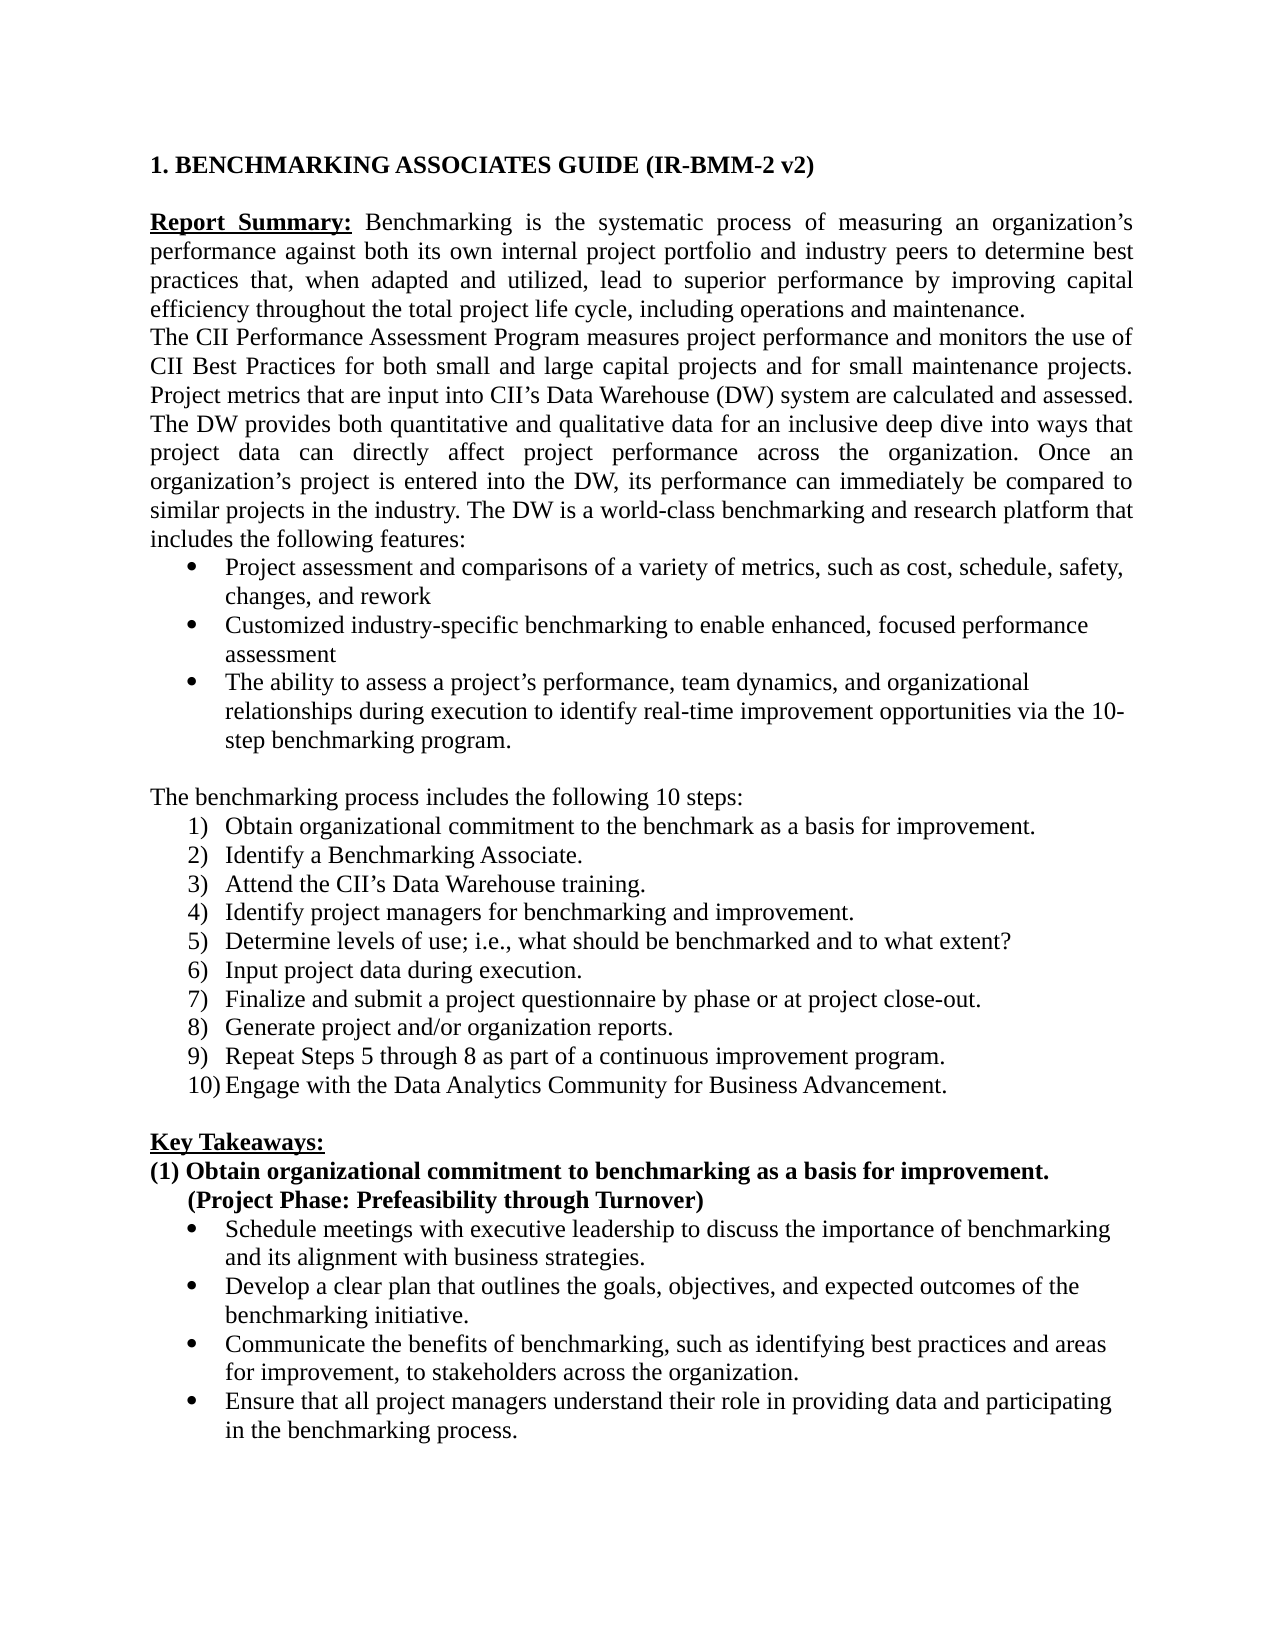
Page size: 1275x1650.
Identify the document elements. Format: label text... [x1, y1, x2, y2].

list Finalize and submit a project questionnaire by phase or at project close-out. [187, 984, 1134, 1012]
list Generate project and/or organization reports. [187, 1012, 1134, 1041]
list Input project data during execution. [187, 955, 1134, 984]
list Schedule meetings with executive leadership to discuss the importance of benchmarking and its alignment with business strategies. [187, 1214, 1134, 1271]
list Customized industry-specific benchmarking to enable enhanced, focused performance assessment [187, 610, 1134, 667]
list Project assessment and comparisons of a variety of metrics, such as cost, schedule, safety, changes, and rework [187, 552, 1134, 610]
text Key Takeaways: [150, 1127, 1134, 1156]
list Obtain organizational commitment to the benchmark as a basis for improvement. [187, 811, 1134, 840]
list Attend the CII’s Data Warehouse training. [187, 869, 1134, 897]
subtitle (1) Obtain organizational commitment to benchmarking as a basis for improvement. [150, 1156, 1134, 1185]
text The CII Performance Assessment Program measures project performance and monitors the use of CII Best Practices for both small and large capital projects and for small maintenance projects. Project metrics that are input into CII’s Data Warehouse (DW) system are calculated and assessed. The DW provides both quantitative and qualitative data for an inclusive deep dive into ways that project data can directly affect project performance across the organization. Once an organization’s project is entered into the DW, its performance can immediately be compared to similar projects in the industry. The DW is a world-class benchmarking and research platform that includes the following features: [150, 322, 1134, 552]
list Identify a Benchmarking Associate. [187, 840, 1134, 869]
list Develop a clear plan that outlines the goals, objectives, and expected outcomes of the benchmarking initiative. [187, 1271, 1134, 1329]
list Repeat Steps 5 through 8 as part of a continuous improvement program. [187, 1041, 1134, 1070]
list The ability to assess a project’s performance, team dynamics, and organizational relationships during execution to identify real-time improvement opportunities via the 10-step benchmarking program. [187, 667, 1134, 754]
list Engage with the Data Analytics Community for Business Advancement. [187, 1070, 1134, 1099]
subtitle 1. BENCHMARKING ASSOCIATES GUIDE (IR-BMM-2 v2) [150, 150, 1134, 179]
text Report Summary: Benchmarking is the systematic process of measuring an organization’s performance against both its own internal project portfolio and industry peers to determine best practices that, when adapted and utilized, lead to superior performance by improving capital efficiency throughout the total project life cycle, including operations and maintenance. [150, 207, 1134, 322]
list Determine levels of use; i.e., what should be benchmarked and to what extent? [187, 926, 1134, 955]
text The benchmarking process includes the following 10 steps: [150, 782, 1134, 811]
subtitle (Project Phase: Prefeasibility through Turnover) [150, 1185, 1134, 1214]
list Communicate the benefits of benchmarking, such as identifying best practices and areas for improvement, to stakeholders across the organization. [187, 1329, 1134, 1386]
list Identify project managers for benchmarking and improvement. [187, 897, 1134, 926]
list Ensure that all project managers understand their role in providing data and participating in the benchmarking process. [187, 1386, 1134, 1444]
